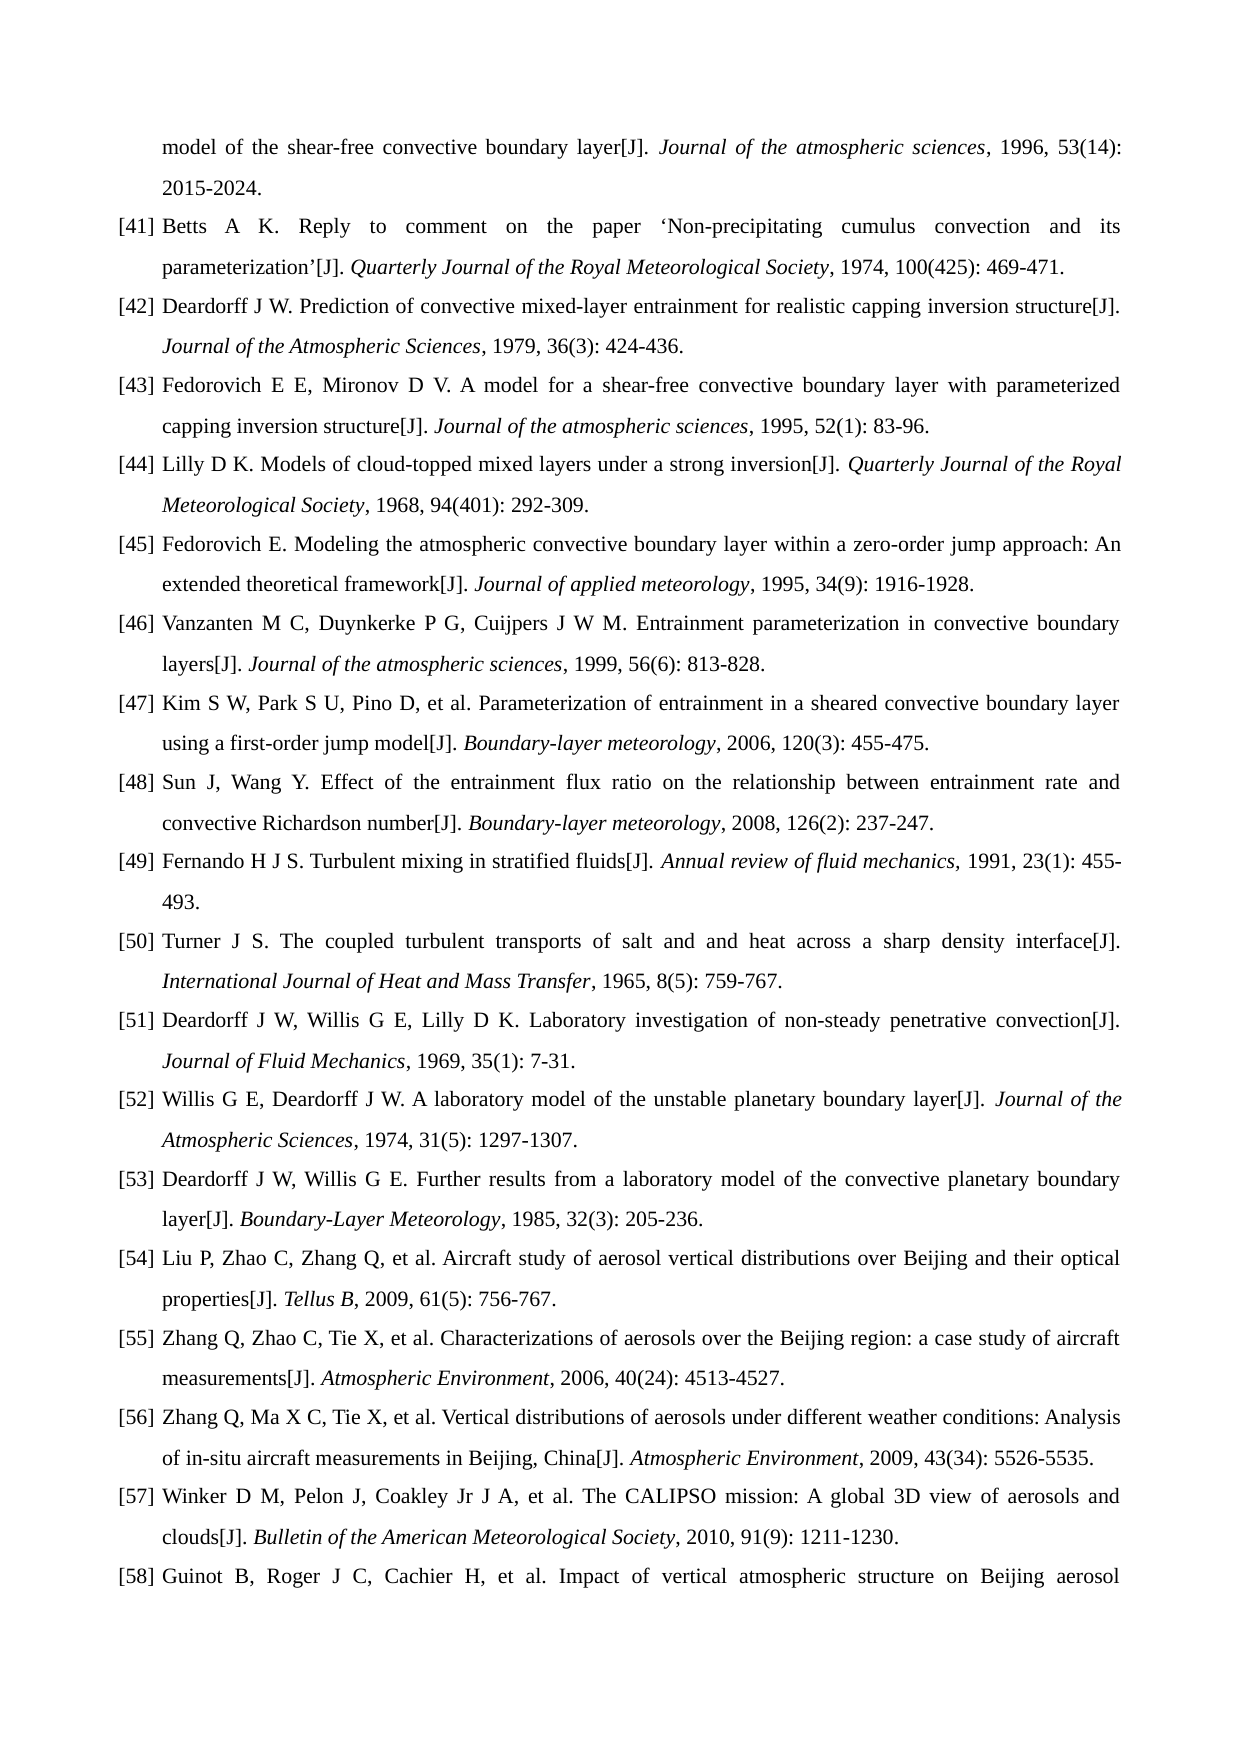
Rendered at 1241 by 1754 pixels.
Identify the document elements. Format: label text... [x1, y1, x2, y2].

list Lilly D K. Models of cloud-topped mixed layers under a strong inversion[J]. Quarterly Journal of the Royal Meteorological Society, 1968, 94(401): 292-309. [118, 448, 1122, 521]
list Vanzanten M C, Duynkerke P G, Cuijpers J W M. Entrainment parameterization in convective boundary layers[J]. Journal of the atmospheric sciences, 1999, 56(6): 813-828. [118, 606, 1122, 679]
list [118, 1559, 1122, 1591]
list Zhang Q, Zhao C, Tie X, et al. Characterizations of aerosols over the Beijing region: a case study of aircraft measurements[J]. Atmospheric Environment, 2006, 40(24): 4513-4527. [118, 1321, 1122, 1394]
list Deardorff J W, Willis G E. Further results from a laboratory model of the convective planetary boundary layer[J]. Boundary-Layer Meteorology, 1985, 32(3): 205-236. [118, 1162, 1122, 1235]
list Fedorovich E E, Mironov D V. A model for a shear-free convective boundary layer with parameterized capping inversion structure[J]. Journal of the atmospheric sciences, 1995, 52(1): 83-96. [118, 368, 1122, 441]
list Zhang Q, Ma X C, Tie X, et al. Vertical distributions of aerosols under different weather conditions: Analysis of in-situ aircraft measurements in Beijing, China[J]. Atmospheric Environment, 2009, 43(34): 5526-5535. [118, 1400, 1122, 1473]
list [118, 130, 1122, 203]
list Deardorff J W. Prediction of convective mixed-layer entrainment for realistic capping inversion structure[J]. Journal of the Atmospheric Sciences, 1979, 36(3): 424-436. [118, 289, 1122, 362]
list Winker D M, Pelon J, Coakley Jr J A, et al. The CALIPSO mission: A global 3D view of aerosols and clouds[J]. Bulletin of the American Meteorological Society, 2010, 91(9): 1211-1230. [118, 1479, 1122, 1553]
list Turner J S. The coupled turbulent transports of salt and and heat across a sharp density interface[J]. International Journal of Heat and Mass Transfer, 1965, 8(5): 759-767. [118, 924, 1122, 997]
list Betts A K. Reply to comment on the paper ‘Non-precipitating cumulus convection and its parameterization’[J]. Quarterly Journal of the Royal Meteorological Society, 1974, 100(425): 469-471. [118, 209, 1122, 283]
list Fernando H J S. Turbulent mixing in stratified fluids[J]. Annual review of fluid mechanics, 1991, 23(1): 455-493. [118, 844, 1122, 918]
list Liu P, Zhao C, Zhang Q, et al. Aircraft study of aerosol vertical distributions over Beijing and their optical properties[J]. Tellus B, 2009, 61(5): 756-767. [118, 1241, 1122, 1314]
list Fedorovich E. Modeling the atmospheric convective boundary layer within a zero-order jump approach: An extended theoretical framework[J]. Journal of applied meteorology, 1995, 34(9): 1916-1928. [118, 527, 1122, 600]
list Sun J, Wang Y. Effect of the entrainment flux ratio on the relationship between entrainment rate and convective Richardson number[J]. Boundary-layer meteorology, 2008, 126(2): 237-247. [118, 765, 1122, 838]
list Deardorff J W, Willis G E, Lilly D K. Laboratory investigation of non-steady penetrative convection[J]. Journal of Fluid Mechanics, 1969, 35(1): 7-31. [118, 1003, 1122, 1076]
list Kim S W, Park S U, Pino D, et al. Parameterization of entrainment in a sheared convective boundary layer using a first-order jump model[J]. Boundary-layer meteorology, 2006, 120(3): 455-475. [118, 686, 1122, 759]
list Willis G E, Deardorff J W. A laboratory model of the unstable planetary boundary layer[J]. Journal of the Atmospheric Sciences, 1974, 31(5): 1297-1307. [118, 1083, 1122, 1156]
